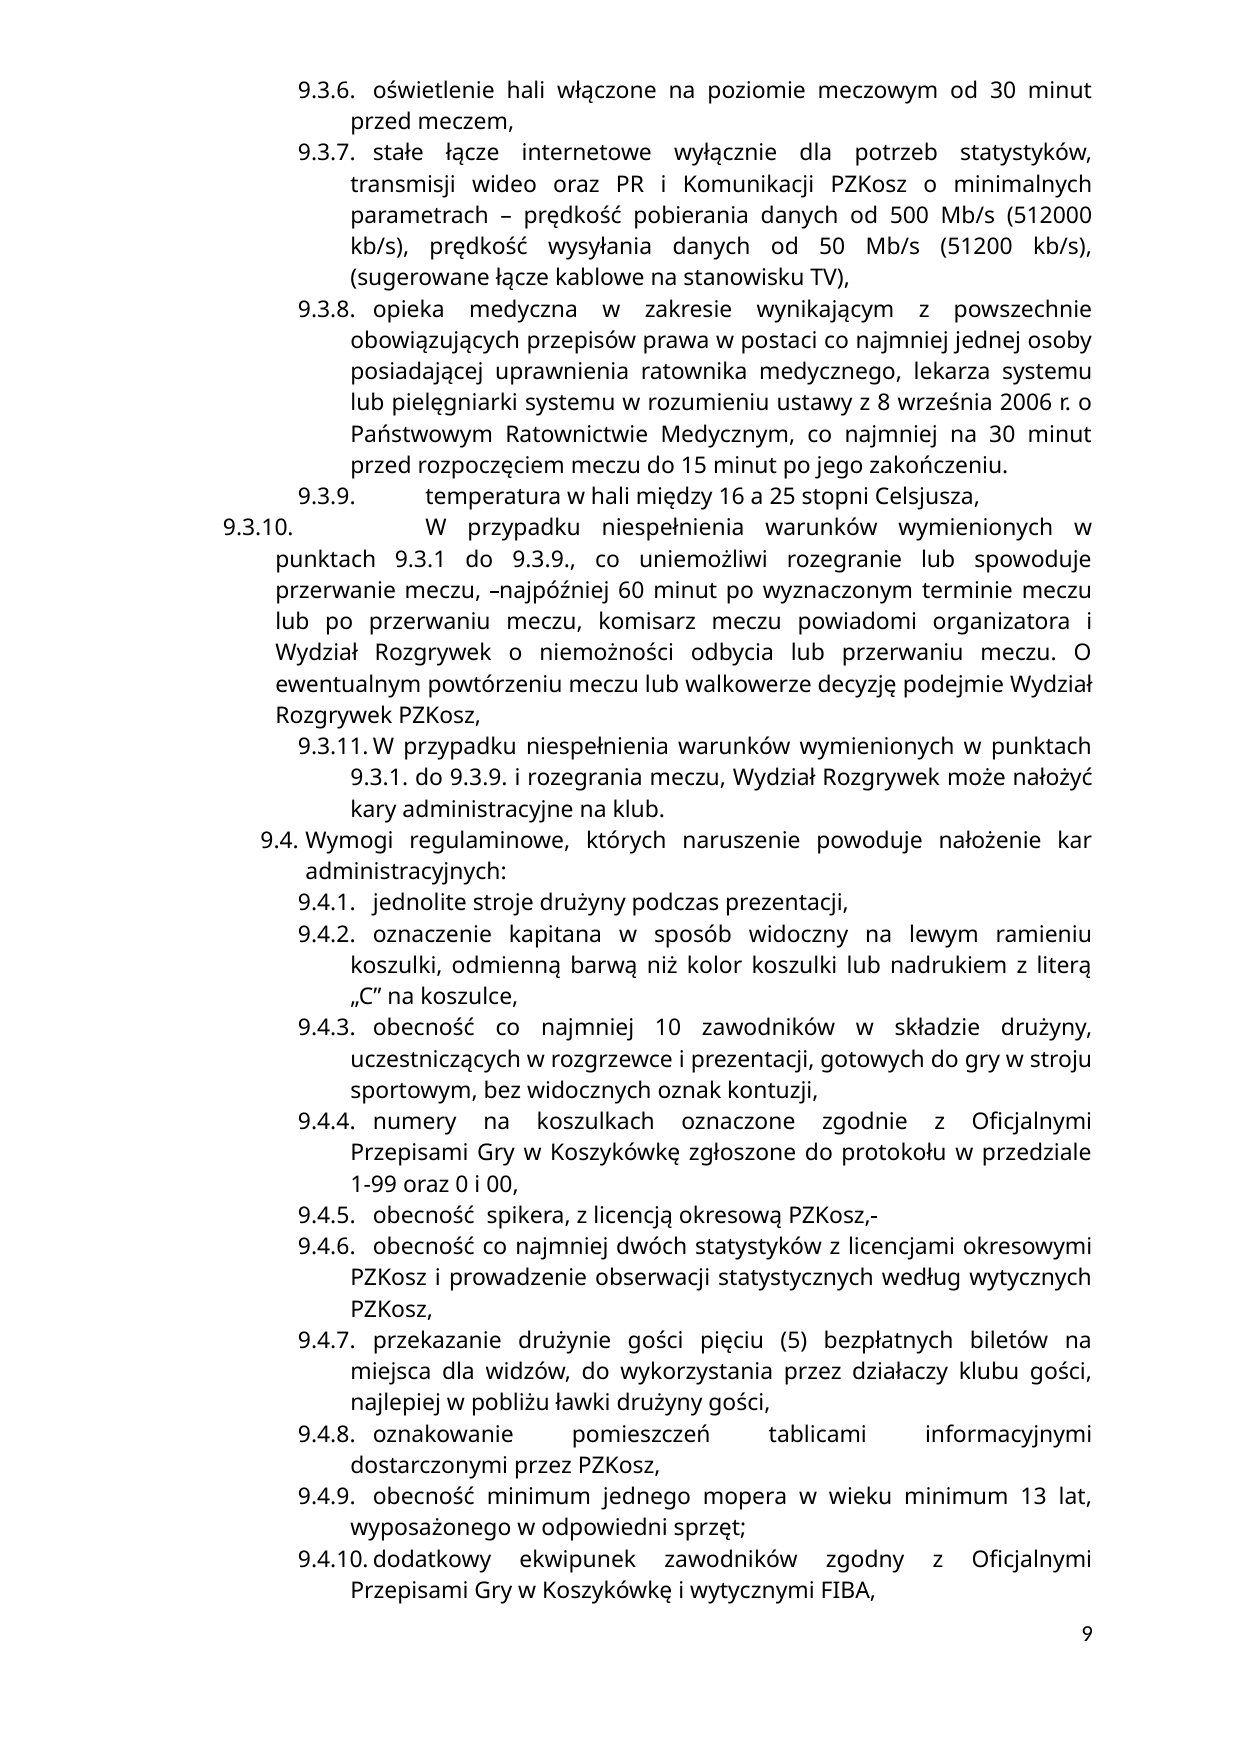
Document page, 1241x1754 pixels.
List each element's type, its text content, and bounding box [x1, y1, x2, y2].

list oznakowanie pomieszczeń tablicami informacyjnymi dostarczonymi przez PZKosz, [298, 1417, 1093, 1480]
list obecność minimum jednego mopera w wieku minimum 13 lat, wyposażonego w odpowiedni sprzęt; [298, 1480, 1093, 1542]
list opieka medyczna w zakresie wynikającym z powszechnie obowiązujących przepisów prawa w postaci co najmniej jednej osoby posiadającej uprawnienia ratownika medycznego, lekarza systemu lub pielęgniarki systemu w rozumieniu ustawy z 8 września 2006 r. o Państwowym Ratownictwie Medycznym, co najmniej na 30 minut przed rozpoczęciem meczu do 15 minut po jego zakończeniu. [298, 292, 1093, 480]
list stałe łącze internetowe wyłącznie dla potrzeb statystyków, transmisji wideo oraz PR i Komunikacji PZKosz o minimalnych parametrach – prędkość pobierania danych od 500 Mb/s (512000 kb/s), prędkość wysyłania danych od 50 Mb/s (51200 kb/s), (sugerowane łącze kablowe na stanowisku TV), [298, 136, 1093, 292]
list dodatkowy ekwipunek zawodników zgodny z Oficjalnymi Przepisami Gry w Koszykówkę i wytycznymi FIBA, [298, 1542, 1093, 1605]
list przekazanie drużynie gości pięciu (5) bezpłatnych biletów na miejsca dla widzów, do wykorzystania przez działaczy klubu gości, najlepiej w pobliżu ławki drużyny gości, [298, 1324, 1093, 1417]
list Wymogi regulaminowe, których naruszenie powoduje nałożenie kar administracyjnych: [260, 824, 1093, 886]
list obecność co najmniej 10 zawodników w składzie drużyny, uczestniczących w rozgrzewce i prezentacji, gotowych do gry w stroju sportowym, bez widocznych oznak kontuzji, [298, 1011, 1093, 1105]
list W przypadku niespełnienia warunków wymienionych w punktach 9.3.1 do 9.3.9., co uniemożliwi rozegranie lub spowoduje przerwanie meczu, najpóźniej 60 minut po wyznaczonym terminie meczu lub po przerwaniu meczu, komisarz meczu powiadomi organizatora i Wydział Rozgrywek o niemożności odbycia lub przerwaniu meczu. O ewentualnym powtórzeniu meczu lub walkowerze decyzję podejmie Wydział Rozgrywek PZKosz, [223, 511, 1093, 730]
list jednolite stroje drużyny podczas prezentacji, [298, 886, 1093, 917]
list oświetlenie hali włączone na poziomie meczowym od 30 minut przed meczem, [298, 74, 1093, 136]
list oznaczenie kapitana w sposób widoczny na lewym ramieniu koszulki, odmienną barwą niż kolor koszulki lub nadrukiem z literą „C” na koszulce, [298, 917, 1093, 1011]
list temperatura w hali między 16 a 25 stopni Celsjusza, [298, 480, 1093, 511]
list W przypadku niespełnienia warunków wymienionych w punktach 9.3.1. do 9.3.9. i rozegrania meczu, Wydział Rozgrywek może nałożyć kary administracyjne na klub. [298, 730, 1093, 824]
list numery na koszulkach oznaczone zgodnie z Oficjalnymi Przepisami Gry w Koszykówkę zgłoszone do protokołu w przedziale 1-99 oraz 0 i 00, [298, 1105, 1093, 1199]
list obecność co najmniej dwóch statystyków z licencjami okresowymi PZKosz i prowadzenie obserwacji statystycznych według wytycznych PZKosz, [298, 1230, 1093, 1324]
list obecność spikera, z licencją okresową PZKosz, [298, 1199, 1093, 1230]
